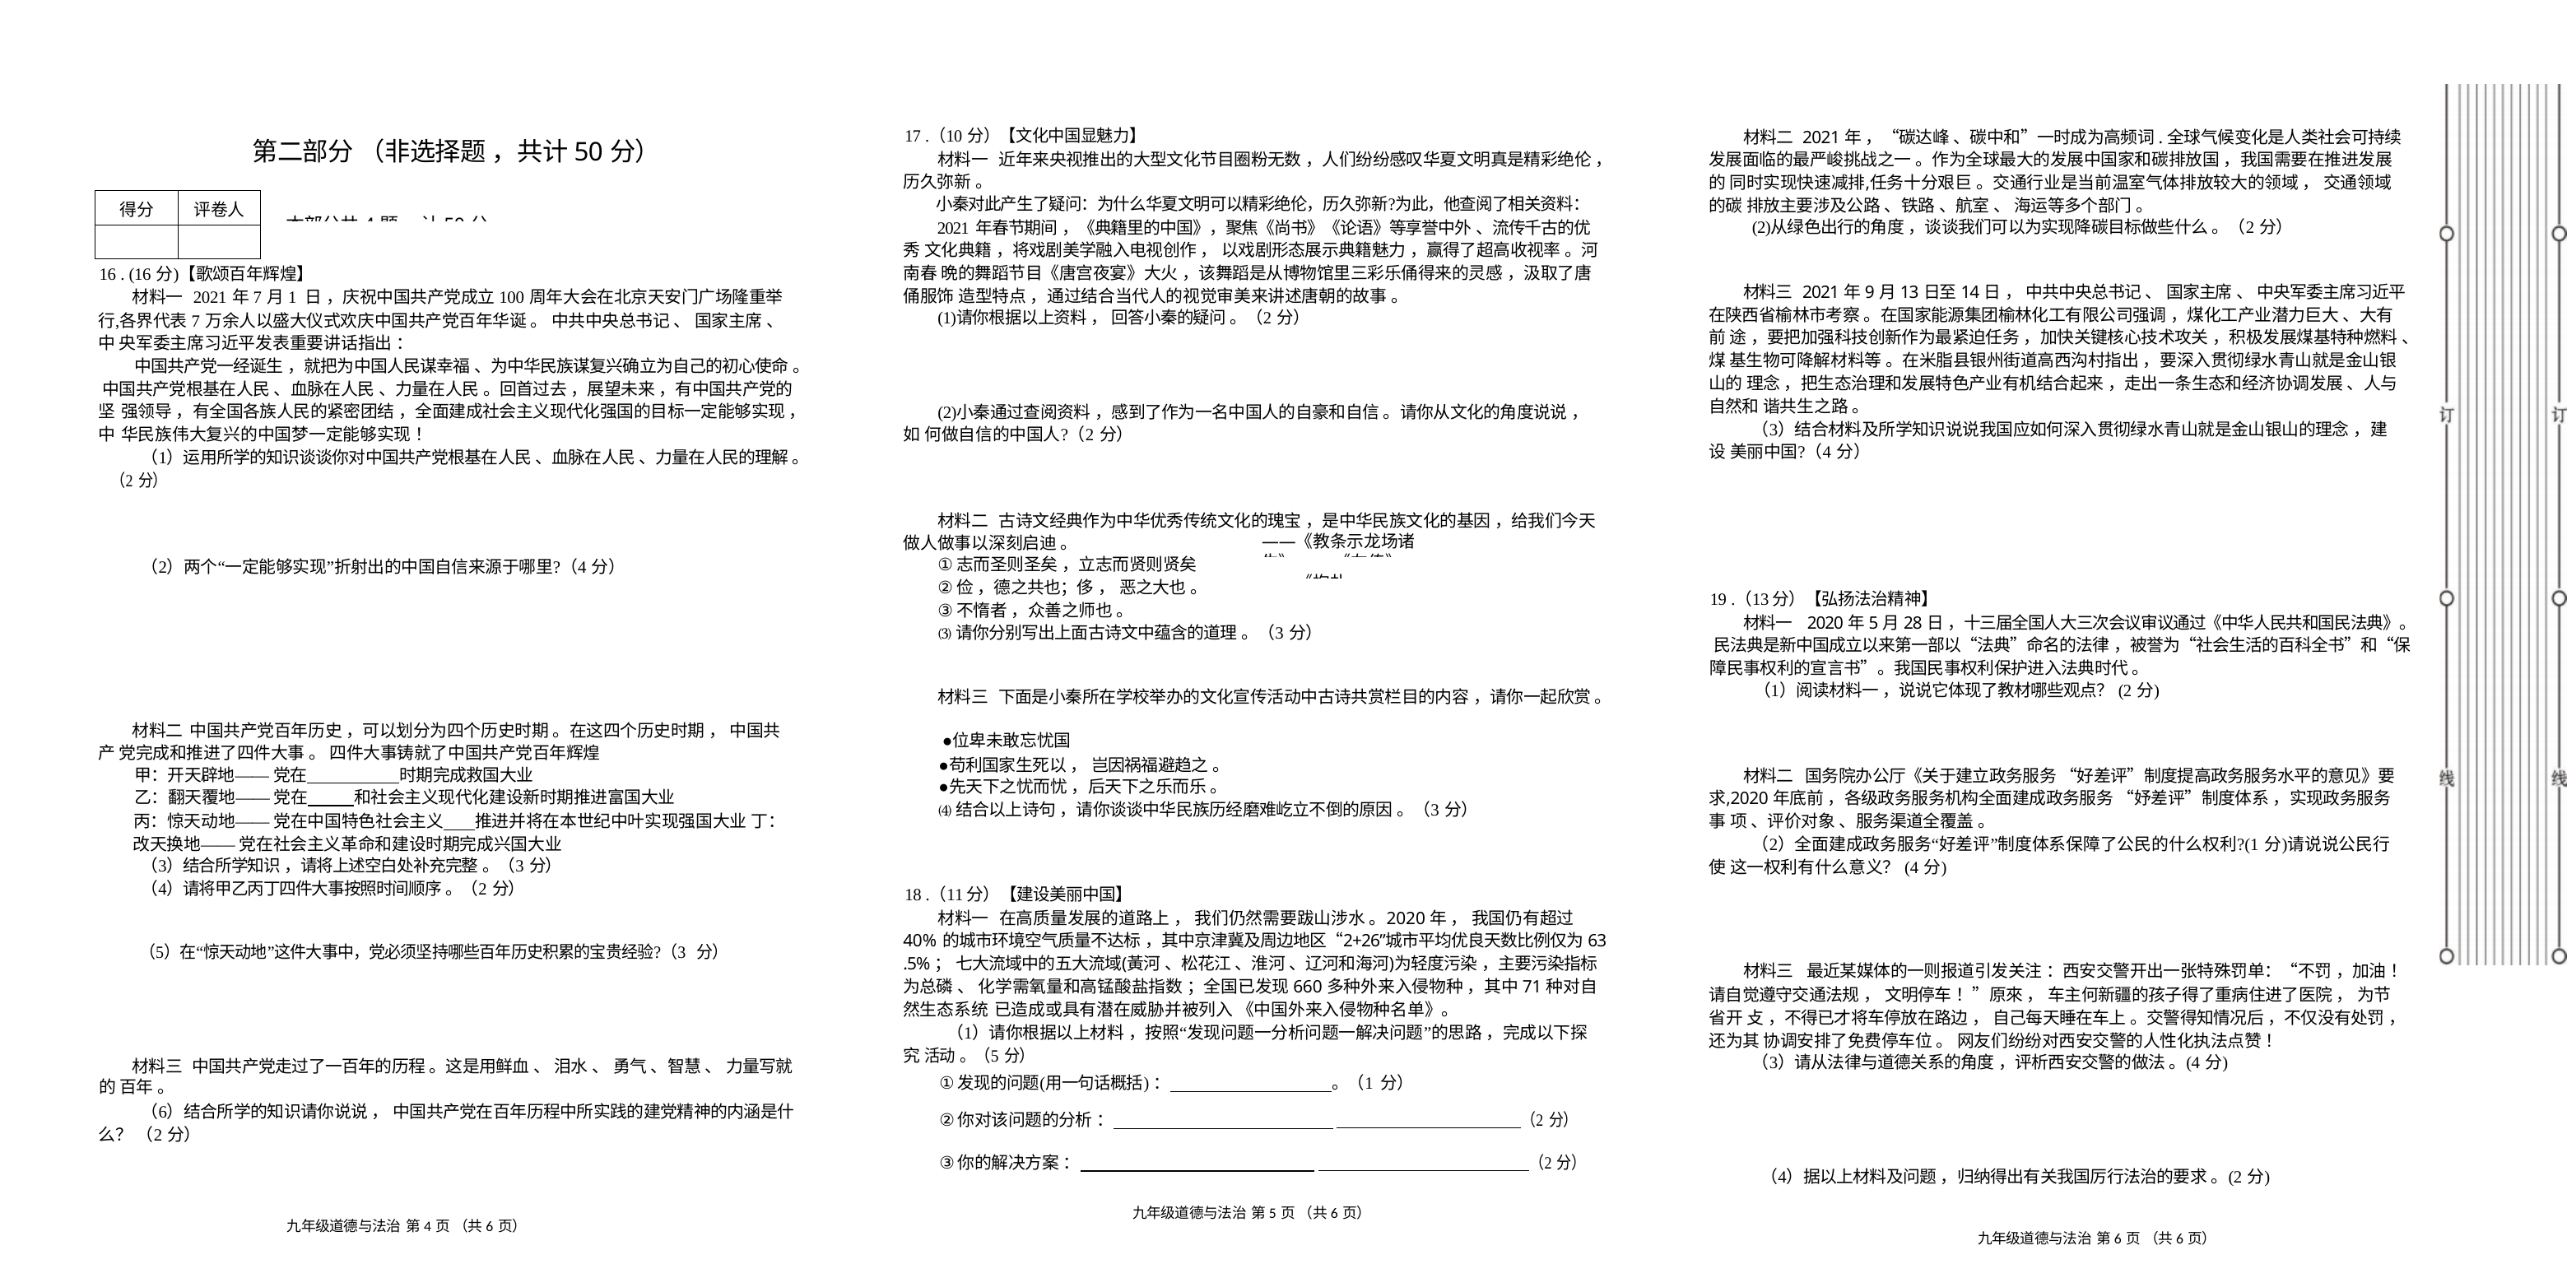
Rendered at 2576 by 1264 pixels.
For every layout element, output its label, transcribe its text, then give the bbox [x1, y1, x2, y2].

text ⑶请你分别写出上面古诗文中蕴含的道理 。（3 分） [858, 622, 1658, 644]
table_header 得分 [95, 191, 178, 224]
text 乙：翻天覆地—— 党在 和社会主义现代化建设新时期推进富国大业 [95, 787, 849, 808]
text (2)小秦通过查阅资料 ，感到了作为一名中国人的自豪和自信 。请你从文化的角度说说 ，如 何做自信的中国人?（2 分） [904, 401, 1600, 445]
table_cell [179, 225, 260, 258]
text （4）据以上材料及问题 ，归纳得出有关我国厉行法治的要求 。(2 分) [1667, 1166, 2423, 1187]
text （4）请将甲乙丙丁四件大事按照时间顺序 。（2 分） [95, 878, 849, 899]
text 九年级道德与法治 第 4 页 （共 6 页） [95, 1217, 849, 1235]
text ②俭 ，德之共也；侈 ， 恶之大也 。 [858, 577, 1658, 598]
text ③不惰者 ，众善之师也 。 [858, 600, 1658, 620]
text 请自觉遵守交通法规 ， 文明停车 ！”原來 ， 车主何新疆的孩子得了重病住进了医院 ， 为节省开 攴 ，不得已才将车停放在路边 ， 自己每天睡在车上 。交警得知情况后 ，不仅没有处罚 ，还为其 协调安排了免费停车位 。 网友们纷纷对西安交警的人性化执法点赞 ！ [1709, 983, 2406, 1052]
text 中国共产党一经诞生 ，就把为中国人民谋幸福 、为中华民族谋复兴确立为自己的初心使命 。 中国共产党根基在人民 、血脉在人民 、力量在人民 。回首过去 ，展望未来 ，有中国共产党的坚 强领导 ，有全国各族人民的紧密团结 ，全面建成社会主义现代化强国的目标一定能够实现 ，中 华民族伟大复兴的中国梦一定能够实现 ！ [98, 355, 803, 446]
text ●先天下之忧而忧 ，后天下之乐而乐 。 [858, 776, 1658, 797]
text ②你对该问题的分析 ： （2 分） [903, 1107, 1600, 1132]
text 材料一 2020 年 5 月 28 日 ，十三届全国人大三次会议审议通过《中华人民共和国民法典》。 民法典是新中国成立以来第一部以“法典”命名的法律 ，被誉为“社会生活的百科全书”和“保 障民事权利的宣言书”。我国民事权利保护进入法典时代 。 [1710, 611, 2415, 680]
text （5）在“惊天动地”这件大事中，党必须坚持哪些百年历史积累的宝贵经验?（3 分） [95, 941, 849, 963]
text （1）运用所学的知识谈谈你对中国共产党根基在人民 、血脉在人民 、力量在人民的理解 。 （2 分） [107, 446, 803, 491]
text (2)从绿色出行的角度 ，谈谈我们可以为实现降碳目标做些什么 。（2 分） [1667, 216, 2423, 238]
text 行,各界代表 7 万余人以盛大仪式欢庆中国共产党百年华诞 。 中共中央总书记 、 国家主席 、 中 央军委主席习近平发表重要讲话指出 ： [98, 309, 795, 354]
picture [2439, 84, 2567, 965]
text 18 .（11分）【建设美丽中国】 [858, 884, 1658, 904]
text 材料二 中国共产党百年历史 ，可以划分为四个历史时期 。在这四个历史时期 ， 中国共产 党完成和推进了四件大事 。 四件大事铸就了中国共产党百年辉煌 [98, 718, 795, 764]
table_cell [95, 225, 178, 258]
text ③你的解决方案 ： （2 分） [903, 1149, 1600, 1174]
text 16 . (16 分)【歌颂百年辉煌】 [95, 263, 849, 285]
text （3）请从法律与道德关系的角度 ，评析西安交警的做法 。(4 分) [1667, 1052, 2423, 1073]
text 材料三 2021 年 9 月 13 日至 14 日 ， 中共中央总书记 、 国家主席 、 中央军委主席习近平 在陕西省榆林市考察 。在国家能源集团榆林化工有限公司强调 ，煤化工产业潜力巨大 、大有前 途 ，要把加强科技创新作为最紧迫任务 ，加快关键核心技术攻关 ，积极发展煤基特种燃料 、煤 基生物可降解材料等 。在米脂县银州街道高西沟村指出 ，要深入贯彻绿水青山就是金山银山的 理念 ，把生态治理和发展特色产业有机结合起来 ，走出一条生态和经济协调发展 、人与自然和 谐共生之路 。 [1709, 280, 2406, 417]
text 甲：开天辟地—— 党在 时期完成救国大业 [95, 764, 849, 785]
text （1）请你根据以上材料 ，按照“发现问题一分析问题一解决问题”的思路 ，完成以下探究 活动 。（5 分） [904, 1021, 1600, 1066]
text 材料三 最近某媒体的一则报道引发关注 ：西安交警开出一张特殊罚单：“不罚 ，加油 ！ [1667, 960, 2423, 982]
text （3）结合材料及所学知识说说我国应如何深入贯彻绿水青山就是金山银山的理念 ，建设 美丽中国?（4 分） [1709, 417, 2402, 463]
text ①志而圣则圣矣 ，立志而贤则贤矣 [858, 554, 1658, 575]
text 材料一 在高质量发展的道路上 ， 我们仍然需要跋山涉水 。2020 年 ， 我国仍有超过 40% 的城市环境空气质量不达标 ，其中京津冀及周边地区“2+26”城市平均优良天数比例仅为 63 .5% ； 七大流域中的五大流域(黃河 、松花江 、淮河 、辽河和海河)为轻度污染 ，主要污染指标为总磷 、 化学需氧量和高锰酸盐指数 ；全国已发现 660 多种外来入侵物种 ，其中 71 种对自然生态系统 已造成或具有潜在威胁并被列入 《中国外来入侵物种名单》。 [903, 906, 1609, 1021]
text 17 .（10 分）【文化中国显魅力】 [858, 125, 1658, 146]
text 第二部分 （非选择题 ，共计 50 分） [95, 135, 849, 167]
text ①发现的问题(用一句话概括) ： 。（1 分） [858, 1072, 1658, 1094]
table_header 评卷人 [179, 191, 260, 224]
text ⑷结合以上诗句 ，请你谈谈中华民族历经磨难屹立不倒的原因 。（3 分） [858, 799, 1658, 820]
text （2）两个“一定能够实现”折射出的中国自信来源于哪里?（4 分） [95, 556, 849, 578]
text ●位卑未敢忘忧国 [937, 730, 1617, 750]
text ●苟利国家生死以 ， 岂因祸福避趋之 。 [858, 754, 1658, 776]
text 材料三 下面是小秦所在学校举办的文化宣传活动中古诗共赏栏目的内容 ，请你一起欣赏 。 [937, 686, 1617, 708]
text （3）结合所学知识 ，请将上述空白处补充完整 。（3 分） [95, 855, 849, 876]
text 丙：惊天动地—— 党在中国特色社会主义 推进并将在本世纪中叶实现强国大业 丁：改天换地—— 党在社会主义革命和建设时期完成兴国大业 [133, 810, 783, 855]
text 材料二 国务院办公厅《关于建立政务服务 “好差评”制度提高政务服务水平的意见》要 求,2020 年底前 ，各级政务服务机构全面建成政务服务 “妤差评”制度体系 ，实现政务服务事 项 、评价对象 、服务渠道全覆盖 。 [1709, 764, 2406, 833]
text 材料三 中国共产党走过了一百年的历程 。这是用鲜血 、 泪水 、 勇气 、智慧 、 力量写就的 百年 。 [99, 1056, 795, 1099]
text 材料二 2021 年 ，“碳达峰 、碳中和”一时成为高频词 . 全球气候变化是人类社会可持续 发展面临的最严峻挑战之一 。作为全球最大的发展中国家和碳排放国 ，我国需要在推进发展的 同时实现快速减排,任务十分艰巨 。交通行业是当前温室气体排放较大的领域 ， 交通领域的碳 排放主要涉及公路 、铁路 、航室 、 海运等多个部门 。 [1709, 125, 2406, 216]
text 小秦对此产生了疑问：为什么华夏文明可以精彩绝伦，历久弥新?为此，他查阅了相关资料： [858, 193, 1658, 215]
text 材料一 近年来央视推出的大型文化节目圈粉无数 ，人们纷纷感叹华夏文明真是精彩绝伦 ， 历久弥新 。 [904, 147, 1617, 193]
text 材料二 古诗文经典作为中华优秀传统文化的瑰宝 ，是中华民族文化的基因 ，给我们今天 做人做事以深刻启迪 。 [903, 509, 1601, 554]
text 么？ （2 分） [95, 1124, 849, 1145]
text 材料一 2021 年 7 月 1 日 ，庆祝中国共产党成立 100 周年大会在北京天安门广场隆重举 [95, 286, 849, 307]
text （6）结合所学的知识请你说说 ， 中国共产党在百年历程中所实践的建党精神的内涵是什 [95, 1101, 849, 1122]
text 19 .（13分）【弘扬法治精神】 [1667, 588, 2423, 609]
text 九年级道德与法治 第 5 页 （共 6 页） [858, 1204, 1658, 1221]
text （2）全面建成政务服务“好差评”制度体系保障了公民的什么权利?(1 分)请说说公民行使 这一权利有什么意义？ (4 分) [1709, 833, 2406, 878]
text （1）阅读材料一 ，说说它体现了教材哪些观点？ (2 分) [1667, 680, 2423, 700]
text 九年级道德与法治 第 6 页 （共 6 页） [1667, 1229, 2423, 1247]
text (1)请你根据以上资料 ， 回答小秦的疑问 。（2 分） [858, 307, 1658, 328]
text 2021 年春节期间 ，《典籍里的中国》，聚焦《尚书》《论语》等享誉中外 、流传千古的优秀 文化典籍 ，将戏剧美学融入电视创作 ， 以戏剧形态展示典籍魅力 ，赢得了超高收视率 。河南春 晩的舞蹈节目《唐宫夜宴》大火 ，该舞蹈是从博物馆里三彩乐俑得来的灵感 ，汲取了唐俑服饰 造型特点 ，通过结合当代人的视觉审美来讲述唐朝的故事 。 [904, 216, 1600, 307]
